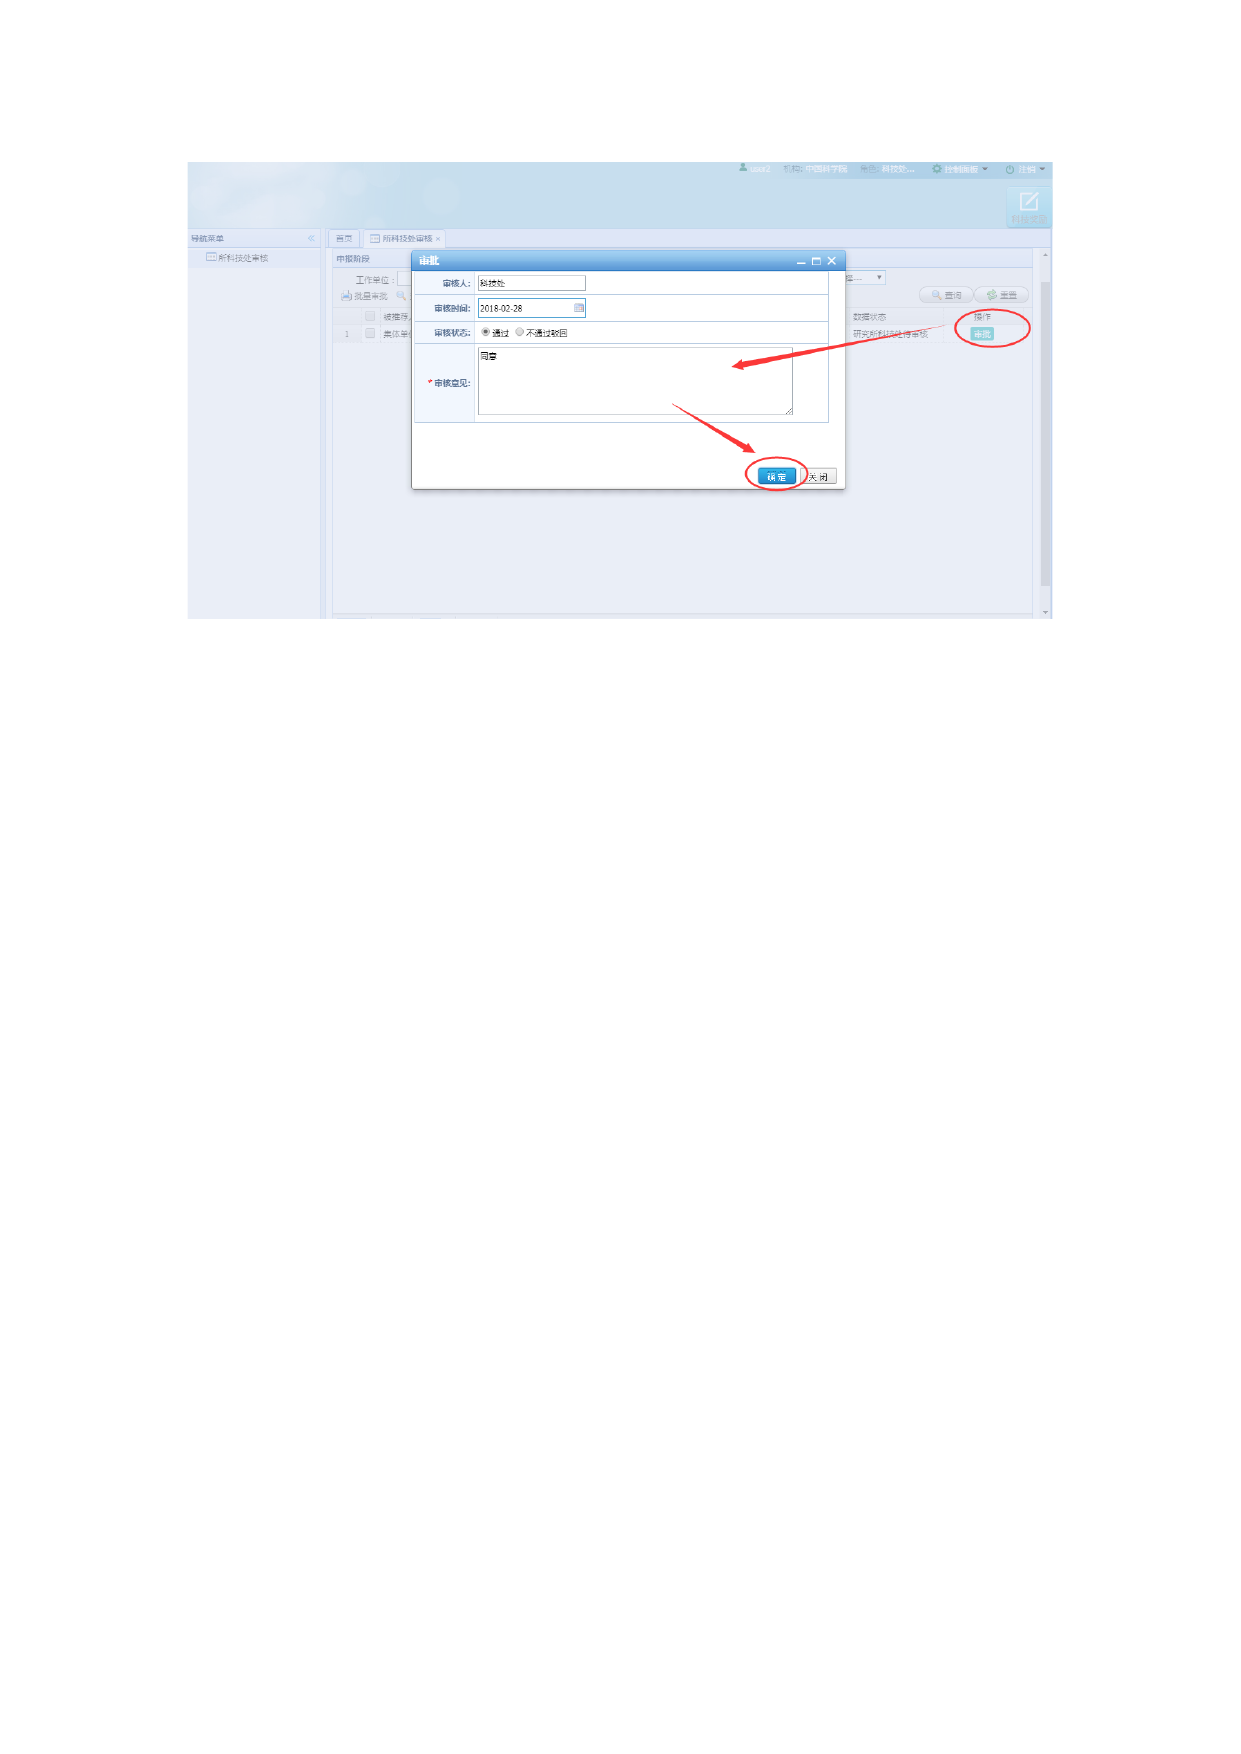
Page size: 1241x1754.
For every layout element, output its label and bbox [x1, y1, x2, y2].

picture [187, 162, 1053, 619]
